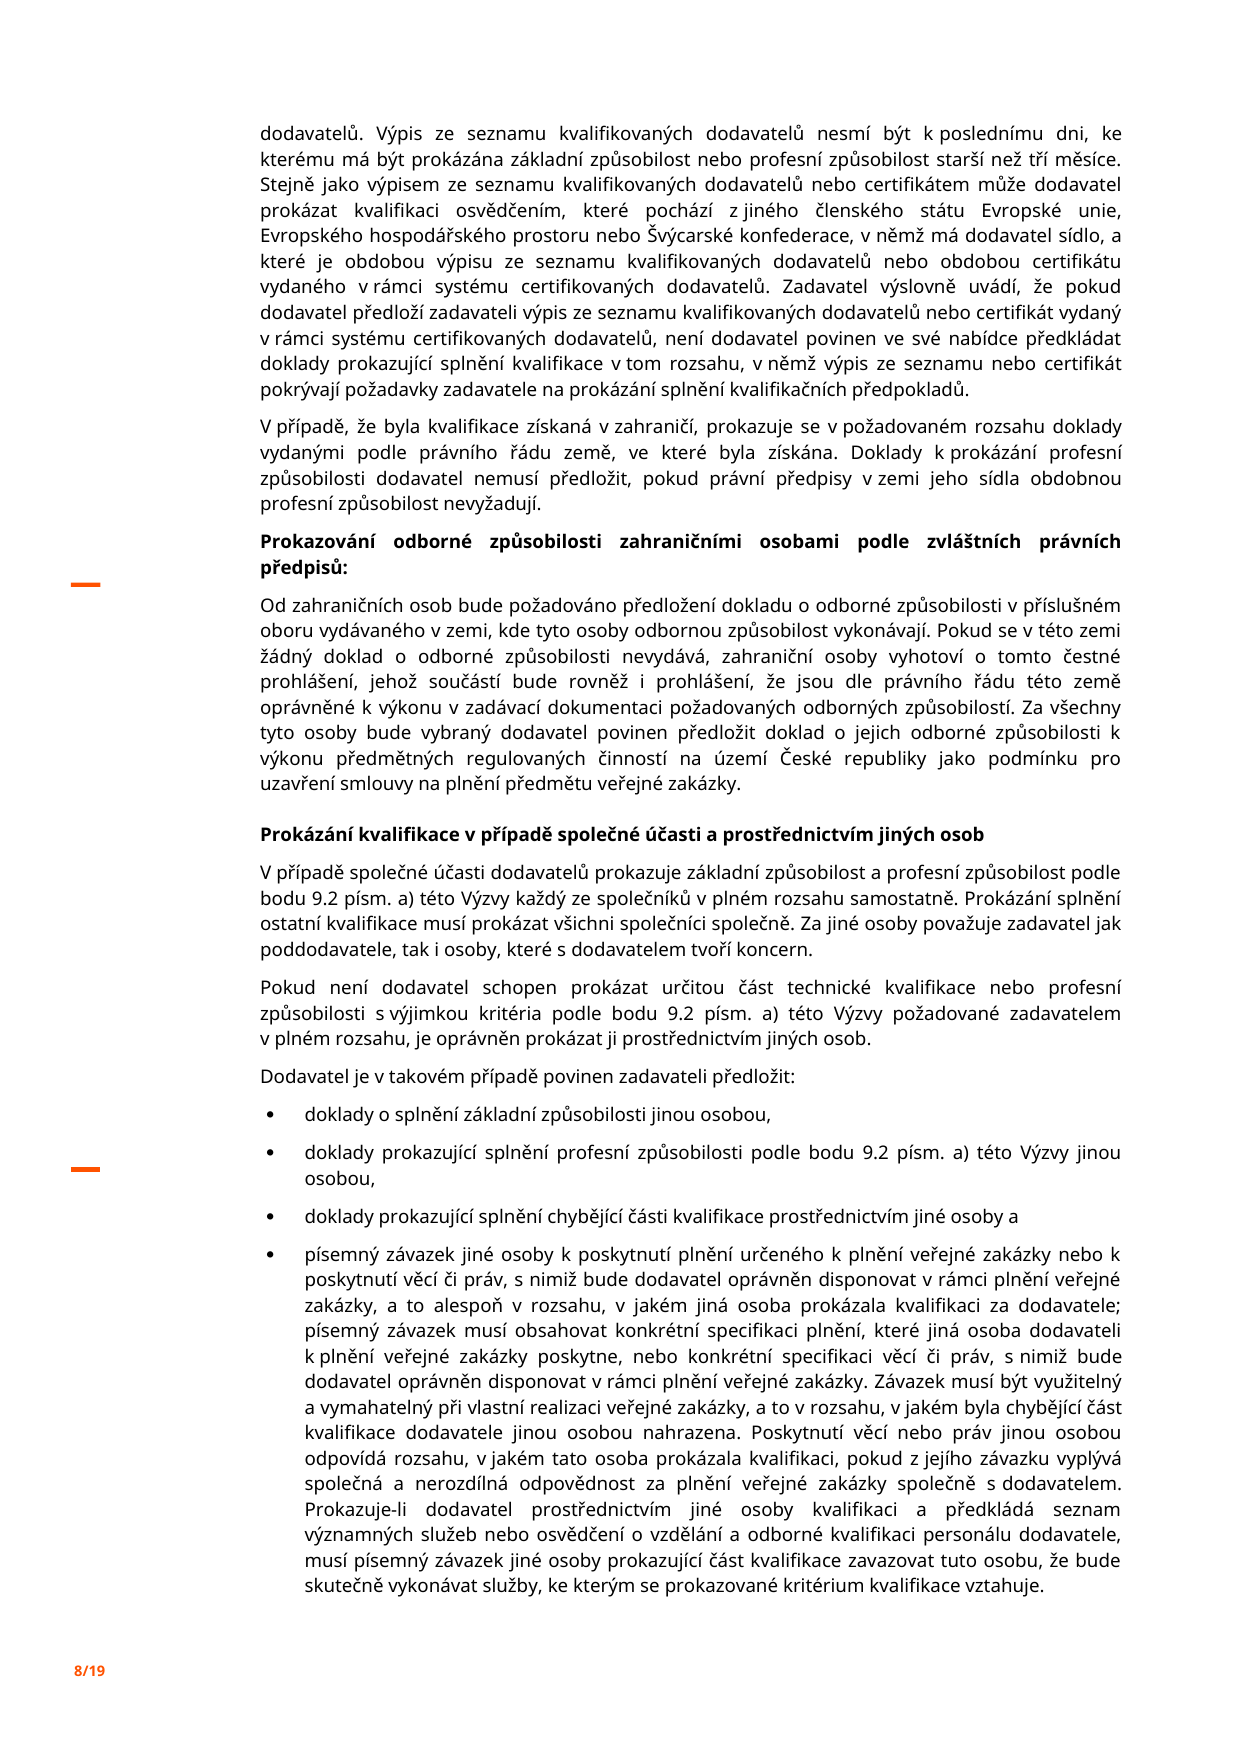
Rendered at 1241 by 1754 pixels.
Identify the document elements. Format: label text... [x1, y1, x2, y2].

text Od zahraničních osob bude požadováno předložení dokladu o odborné způsobilosti v příslušném oboru vydávaného v zemi, kde tyto osoby odbornou způsobilost vykonávají. Pokud se v této zemi žádný doklad o odborné způsobilosti nevydává, zahraniční osoby vyhotoví o tomto čestné prohlášení, jehož součástí bude rovněž i prohlášení, že jsou dle právního řádu této země oprávněné k výkonu v zadávací dokumentaci požadovaných odborných způsobilostí. Za všechny tyto osoby bude vybraný dodavatel povinen předložit doklad o jejich odborné způsobilosti k výkonu předmětných regulovaných činností na území České republiky jako podmínku pro uzavření smlouvy na plnění předmětu veřejné zakázky. [260, 592, 1122, 796]
list doklady prokazující splnění chybějící části kvalifikace prostřednictvím jiné osoby a [267, 1203, 1122, 1228]
text Prokázání kvalifikace v případě společné účasti a prostřednictvím jiných osob [260, 822, 1122, 847]
text V případě, že byla kvalifikace získaná v zahraničí, prokazuje se v požadovaném rozsahu doklady vydanými podle právního řádu země, ve které byla získána. Doklady k prokázání profesní způsobilosti dodavatel nemusí předložit, pokud právní předpisy v zemi jeho sídla obdobnou profesní způsobilost nevyžadují. [260, 414, 1122, 516]
list doklady prokazující splnění profesní způsobilosti podle bodu 9.2 písm. a) této Výzvy jinou osobou, [267, 1139, 1122, 1190]
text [260, 121, 1122, 401]
text V případě společné účasti dodavatelů prokazuje základní způsobilost a profesní způsobilost podle bodu 9.2 písm. a) této Výzvy každý ze společníků v plném rozsahu samostatně. Prokázání splnění ostatní kvalifikace musí prokázat všichni společníci společně. Za jiné osoby považuje zadavatel jak poddodavatele, tak i osoby, které s dodavatelem tvoří koncern. [260, 860, 1122, 962]
text Prokazování odborné způsobilosti zahraničními osobami podle zvláštních právních předpisů: [260, 528, 1122, 579]
list písemný závazek jiné osoby k poskytnutí plnění určeného k plnění veřejné zakázky nebo k poskytnutí věcí či práv, s nimiž bude dodavatel oprávněn disponovat v rámci plnění veřejné zakázky, a to alespoň v rozsahu, v jakém jiná osoba prokázala kvalifikaci za dodavatele; písemný závazek musí obsahovat konkrétní specifikaci plnění, které jiná osoba dodavateli k plnění veřejné zakázky poskytne, nebo konkrétní specifikaci věcí či práv, s nimiž bude dodavatel oprávněn disponovat v rámci plnění veřejné zakázky. Závazek musí být využitelný a vymahatelný při vlastní realizaci veřejné zakázky, a to v rozsahu, v jakém byla chybějící část kvalifikace dodavatele jinou osobou nahrazena. Poskytnutí věcí nebo práv jinou osobou odpovídá rozsahu, v jakém tato osoba prokázala kvalifikaci, pokud z jejího závazku vyplývá společná a nerozdílná odpovědnost za plnění veřejné zakázky společně s dodavatelem. Prokazuje-li dodavatel prostřednictvím jiné osoby kvalifikaci a předkládá seznam významných služeb nebo osvědčení o vzdělání a odborné kvalifikaci personálu dodavatele, musí písemný závazek jiné osoby prokazující část kvalifikace zavazovat tuto osobu, že bude skutečně vykonávat služby, ke kterým se prokazované kritérium kvalifikace vztahuje. [267, 1241, 1122, 1598]
text Dodavatel je v takovém případě povinen zadavateli předložit: [260, 1063, 1122, 1089]
list doklady o splnění základní způsobilosti jinou osobou, [267, 1101, 1122, 1127]
text Pokud není dodavatel schopen prokázat určitou část technické kvalifikace nebo profesní způsobilosti s výjimkou kritéria podle bodu 9.2 písm. a) této Výzvy požadované zadavatelem v plném rozsahu, je oprávněn prokázat ji prostřednictvím jiných osob. [260, 974, 1122, 1051]
